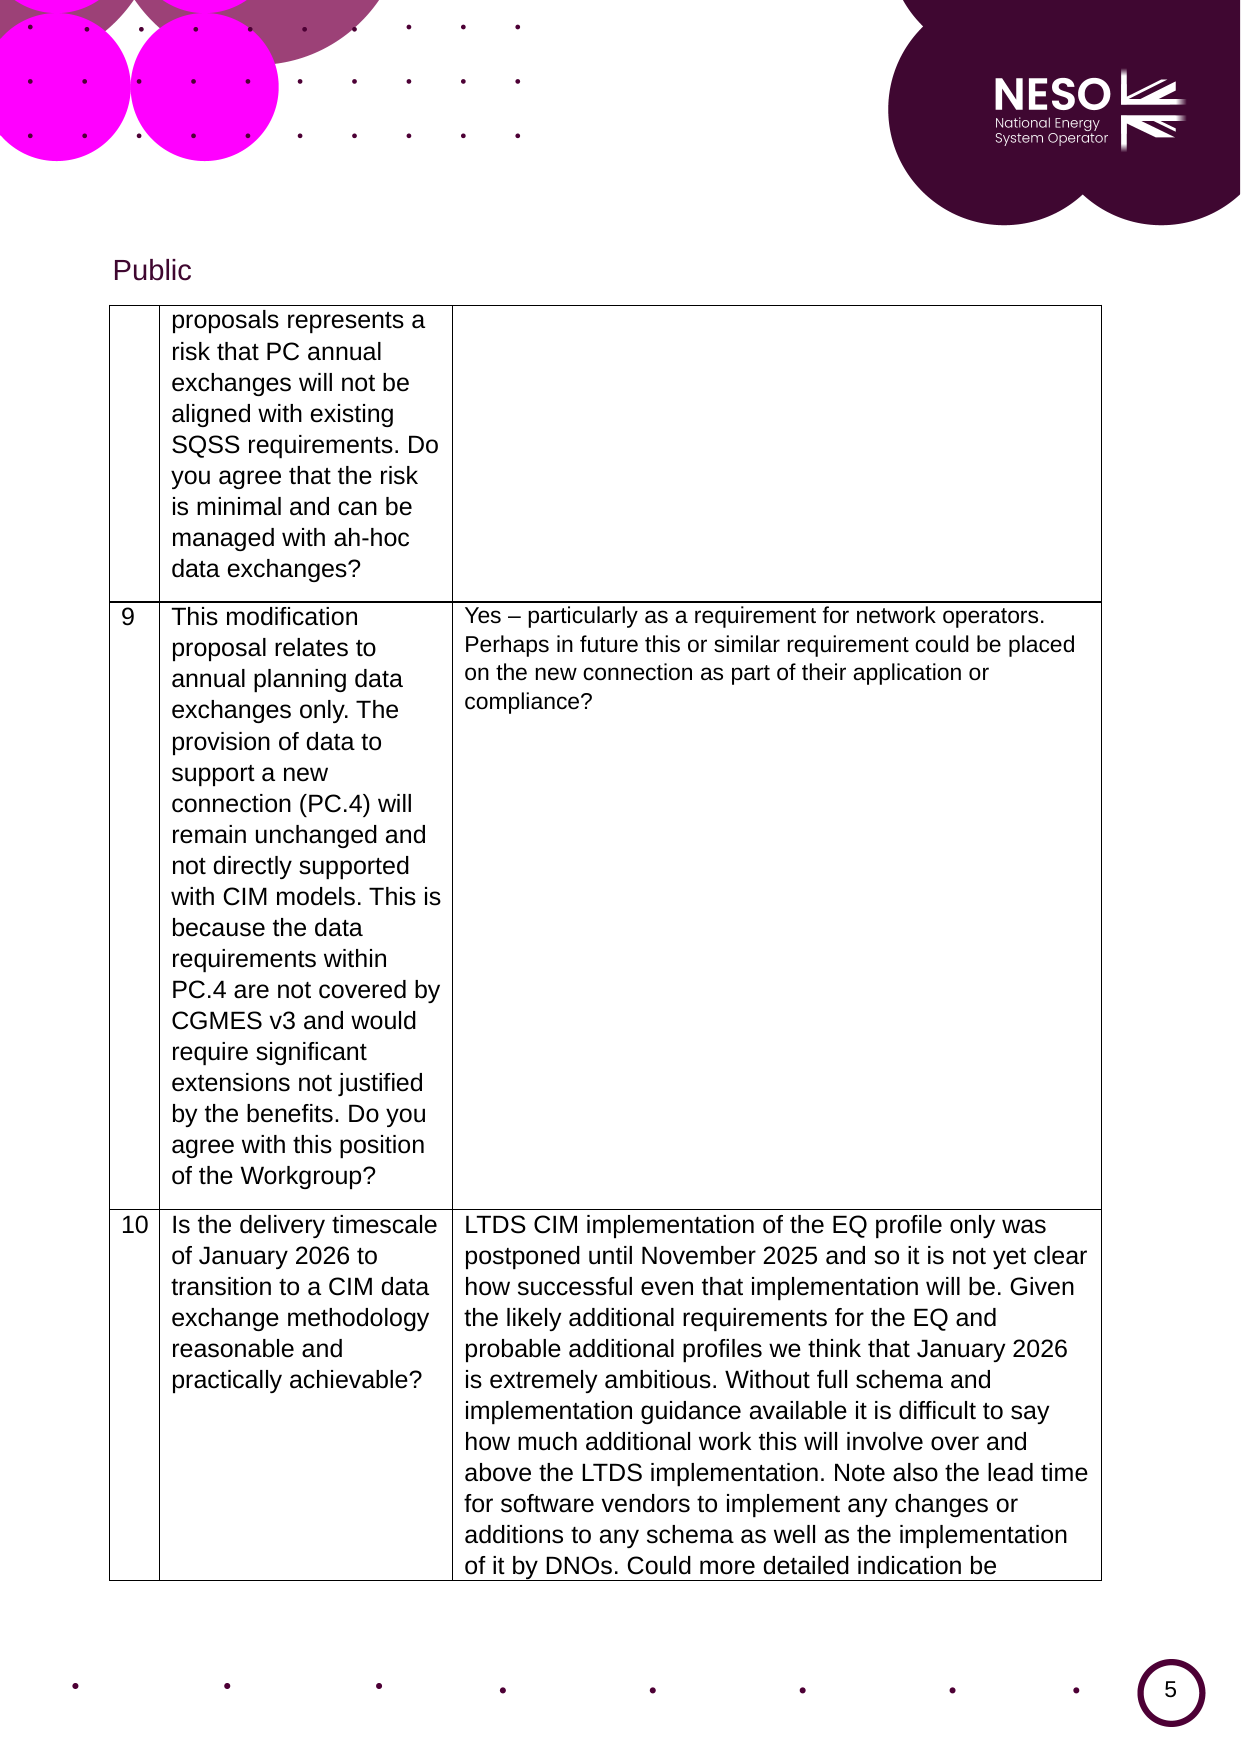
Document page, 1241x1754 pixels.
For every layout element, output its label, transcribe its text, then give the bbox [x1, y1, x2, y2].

table_cell 8 [110, 306, 159, 601]
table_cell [453, 1210, 1101, 1580]
table_cell 9 [110, 603, 159, 1209]
table_cell This modification proposal relates to annual planning data exchanges only. The provision of data to support a new connection (PC.4) will remain unchanged and not directly supported with CIM models. This is because the data requirements within PC.4 are not covered by CGMES v3 and would require significant extensions not justified by the benefits. Do you agree with this position of the Workgroup? [160, 603, 452, 1209]
picture [0, 0, 1241, 1754]
table_cell 10 [110, 1210, 159, 1580]
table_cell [160, 1210, 452, 1580]
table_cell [160, 306, 452, 601]
